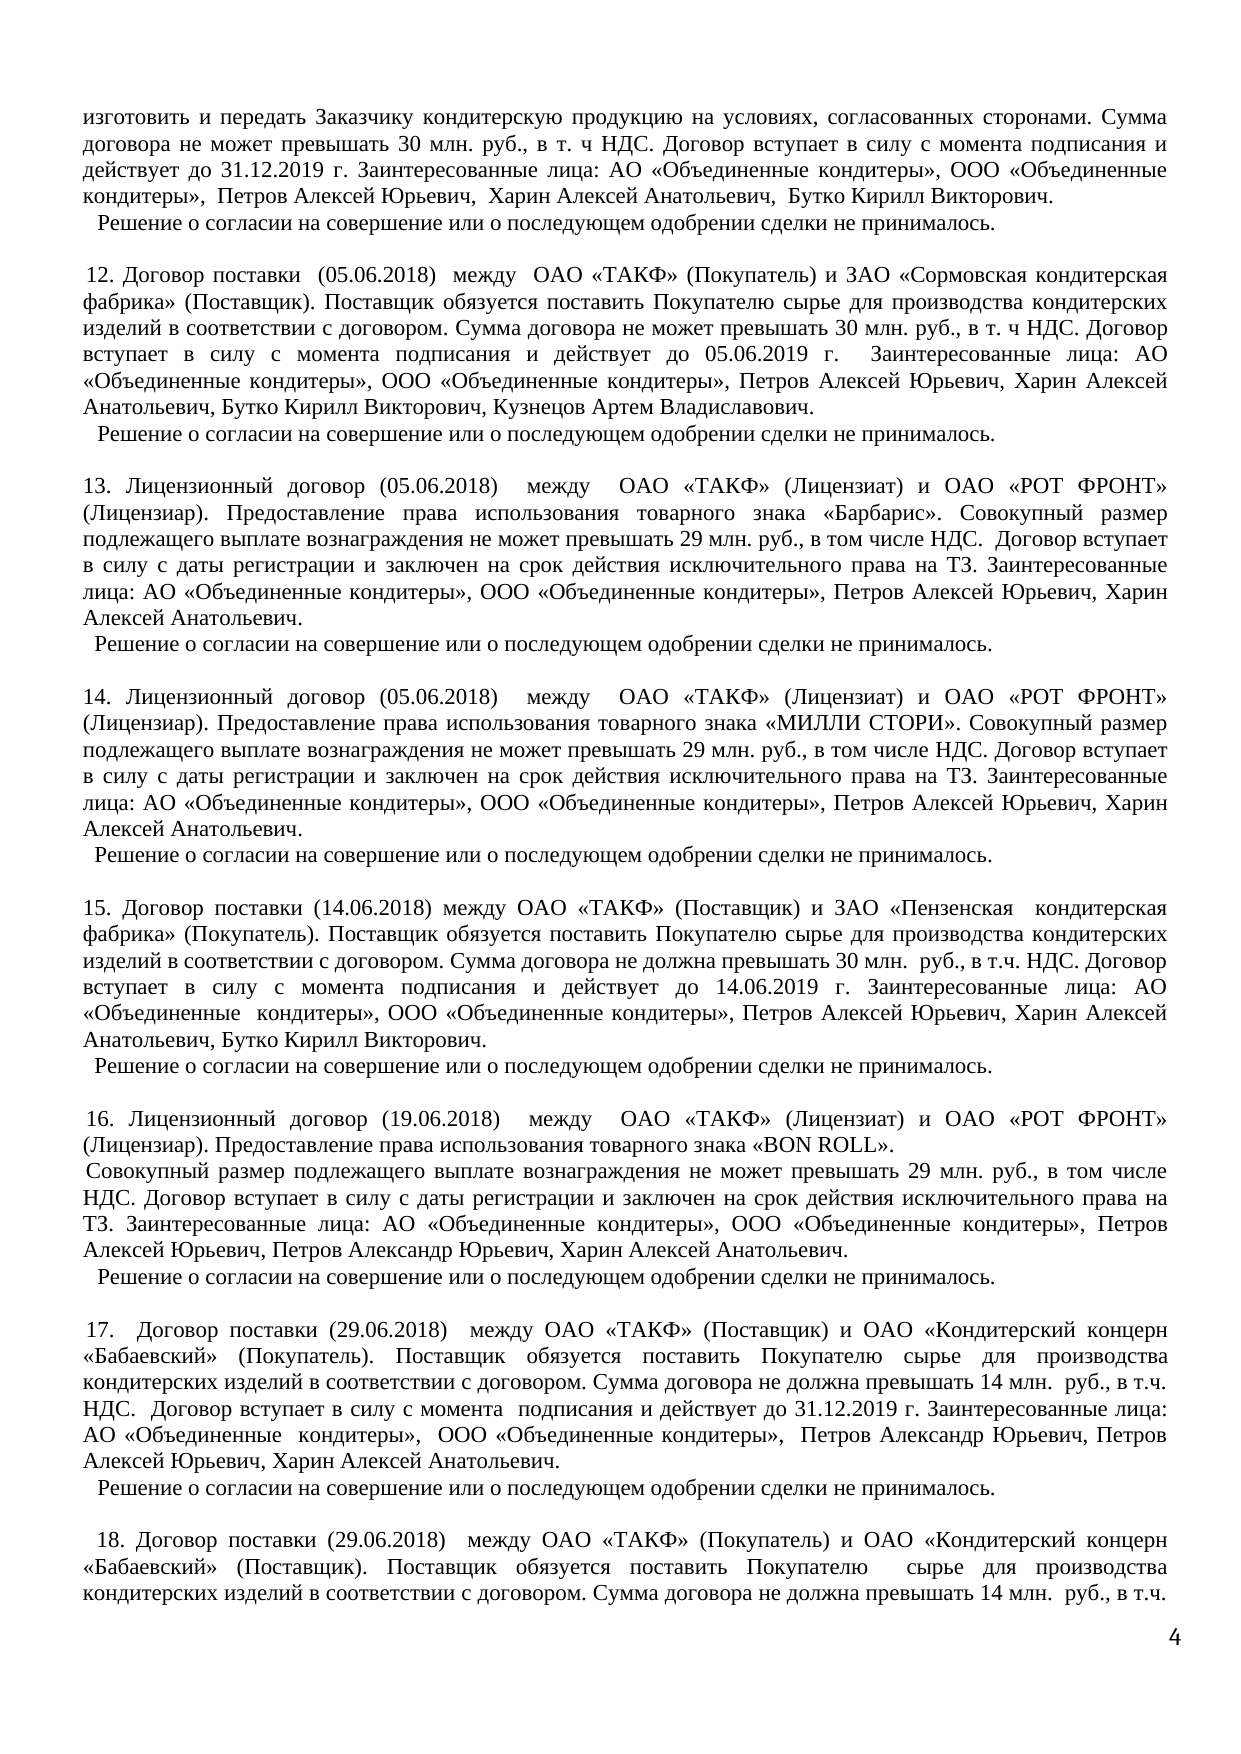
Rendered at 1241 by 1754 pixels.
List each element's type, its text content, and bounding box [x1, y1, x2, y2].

text 16. Лицензионный договор (19.06.2018) между ОАО «ТАКФ» (Лицензиат) и ОАО «РОТ ФРОНТ» (Лицензиар). Предоставление права использования товарного знака «BON ROLL». [83, 1105, 1169, 1157]
text 13. Лицензионный договор (05.06.2018) между ОАО «ТАКФ» (Лицензиат) и ОАО «РОТ ФРОНТ» (Лицензиар). Предоставление права использования товарного знака «Барбарис». Совокупный размер подлежащего выплате вознаграждения не может превышать 29 млн. руб., в том числе НДС. Договор вступает в силу с даты регистрации и заключен на срок действия исключительного права на ТЗ. Заинтересованные лица: АО «Объединенные кондитеры», ООО «Объединенные кондитеры», Петров Алексей Юрьевич, Харин Алексей Анатольевич. [83, 472, 1169, 630]
text 12. Договор поставки (05.06.2018) между ОАО «ТАКФ» (Покупатель) и ЗАО «Сормовская кондитерская фабрика» (Поставщик). Поставщик обязуется поставить Покупателю сырье для производства кондитерских изделий в соответствии с договором. Сумма договора не может превышать 30 млн. руб., в т. ч НДС. Договор вступает в силу с момента подписания и действует до 05.06.2019 г. Заинтересованные лица: АО «Объединенные кондитеры», ООО «Объединенные кондитеры», Петров Алексей Юрьевич, Харин Алексей Анатольевич, Бутко Кирилл Викторович, Кузнецов Артем Владиславович. [83, 261, 1169, 419]
text Решение о согласии на совершение или о последующем одобрении сделки не принималось. [83, 209, 1169, 235]
text Решение о согласии на совершение или о последующем одобрении сделки не принималось. [83, 419, 1169, 446]
text Решение о согласии на совершение или о последующем одобрении сделки не принималось. [83, 841, 1169, 868]
text 14. Лицензионный договор (05.06.2018) между ОАО «ТАКФ» (Лицензиат) и ОАО «РОТ ФРОНТ» (Лицензиар). Предоставление права использования товарного знака «МИЛЛИ СТОРИ». Совокупный размер подлежащего выплате вознаграждения не может превышать 29 млн. руб., в том числе НДС. Договор вступает в силу с даты регистрации и заключен на срок действия исключительного права на ТЗ. Заинтересованные лица: АО «Объединенные кондитеры», ООО «Объединенные кондитеры», Петров Алексей Юрьевич, Харин Алексей Анатольевич. [83, 683, 1169, 841]
text 15. Договор поставки (14.06.2018) между ОАО «ТАКФ» (Поставщик) и ЗАО «Пензенская кондитерская фабрика» (Покупатель). Поставщик обязуется поставить Покупателю сырье для производства кондитерских изделий в соответствии с договором. Сумма договора не должна превышать 30 млн. руб., в т.ч. НДС. Договор вступает в силу с момента подписания и действует до 14.06.2019 г. Заинтересованные лица: АО «Объединенные кондитеры», ООО «Объединенные кондитеры», Петров Алексей Юрьевич, Харин Алексей Анатольевич, Бутко Кирилл Викторович. [83, 894, 1169, 1052]
text Решение о согласии на совершение или о последующем одобрении сделки не принималось. [83, 630, 1169, 657]
text Решение о согласии на совершение или о последующем одобрении сделки не принималось. [83, 1263, 1169, 1289]
text Совокупный размер подлежащего выплате вознаграждения не может превышать 29 млн. руб., в том числе НДС. Договор вступает в силу с даты регистрации и заключен на срок действия исключительного права на ТЗ. Заинтересованные лица: АО «Объединенные кондитеры», ООО «Объединенные кондитеры», Петров Алексей Юрьевич, Петров Александр Юрьевич, Харин Алексей Анатольевич. [83, 1157, 1169, 1263]
text Решение о согласии на совершение или о последующем одобрении сделки не принималось. [83, 1052, 1169, 1078]
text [83, 1526, 1169, 1606]
text Решение о согласии на совершение или о последующем одобрении сделки не принималось. [83, 1474, 1169, 1500]
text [83, 103, 1169, 209]
text 17. Договор поставки (29.06.2018) между ОАО «ТАКФ» (Поставщик) и ОАО «Кондитерский концерн «Бабаевский» (Покупатель). Поставщик обязуется поставить Покупателю сырье для производства кондитерских изделий в соответствии с договором. Сумма договора не должна превышать 14 млн. руб., в т.ч. НДС. Договор вступает в силу с момента подписания и действует до 31.12.2019 г. Заинтересованные лица: АО «Объединенные кондитеры», ООО «Объединенные кондитеры», Петров Александр Юрьевич, Петров Алексей Юрьевич, Харин Алексей Анатольевич. [83, 1316, 1169, 1474]
